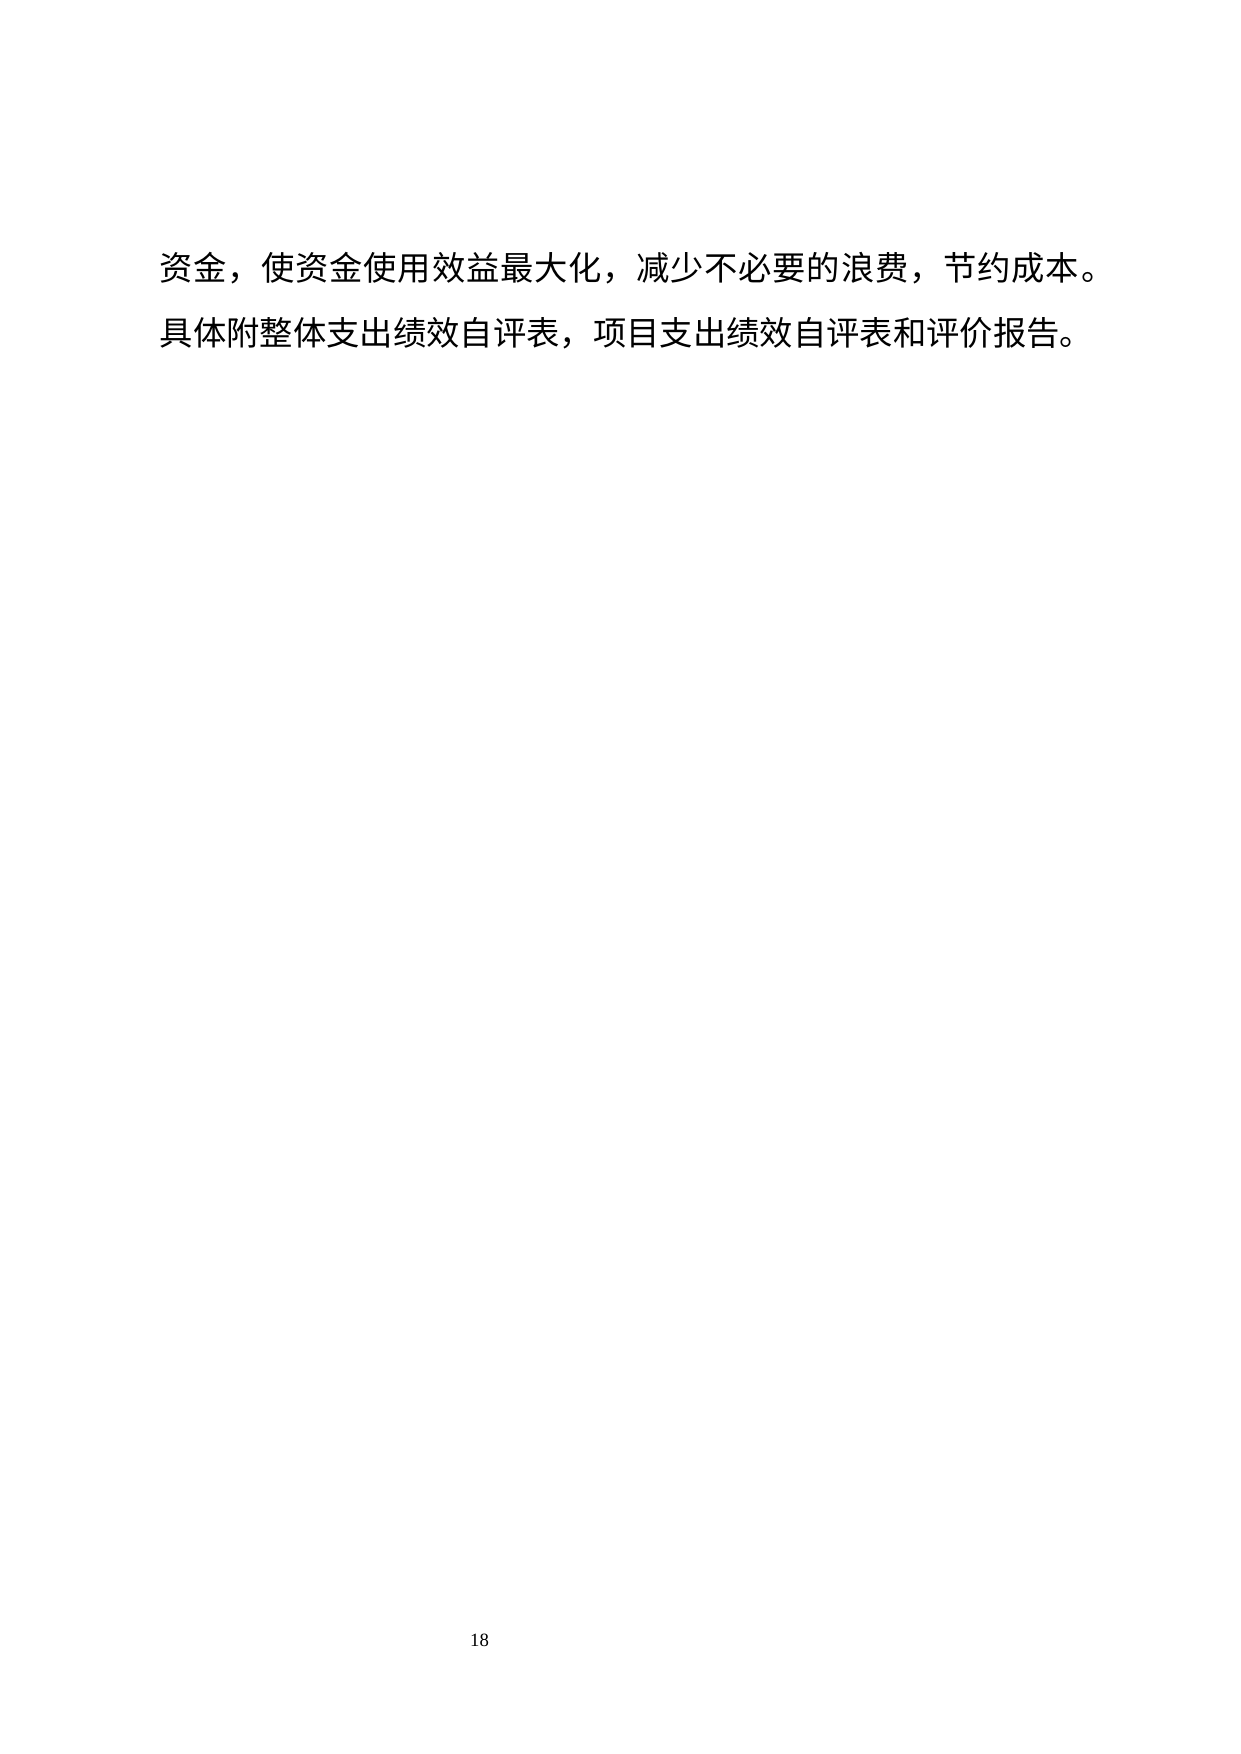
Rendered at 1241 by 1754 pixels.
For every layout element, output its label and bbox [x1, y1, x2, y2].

text [159, 233, 1081, 363]
